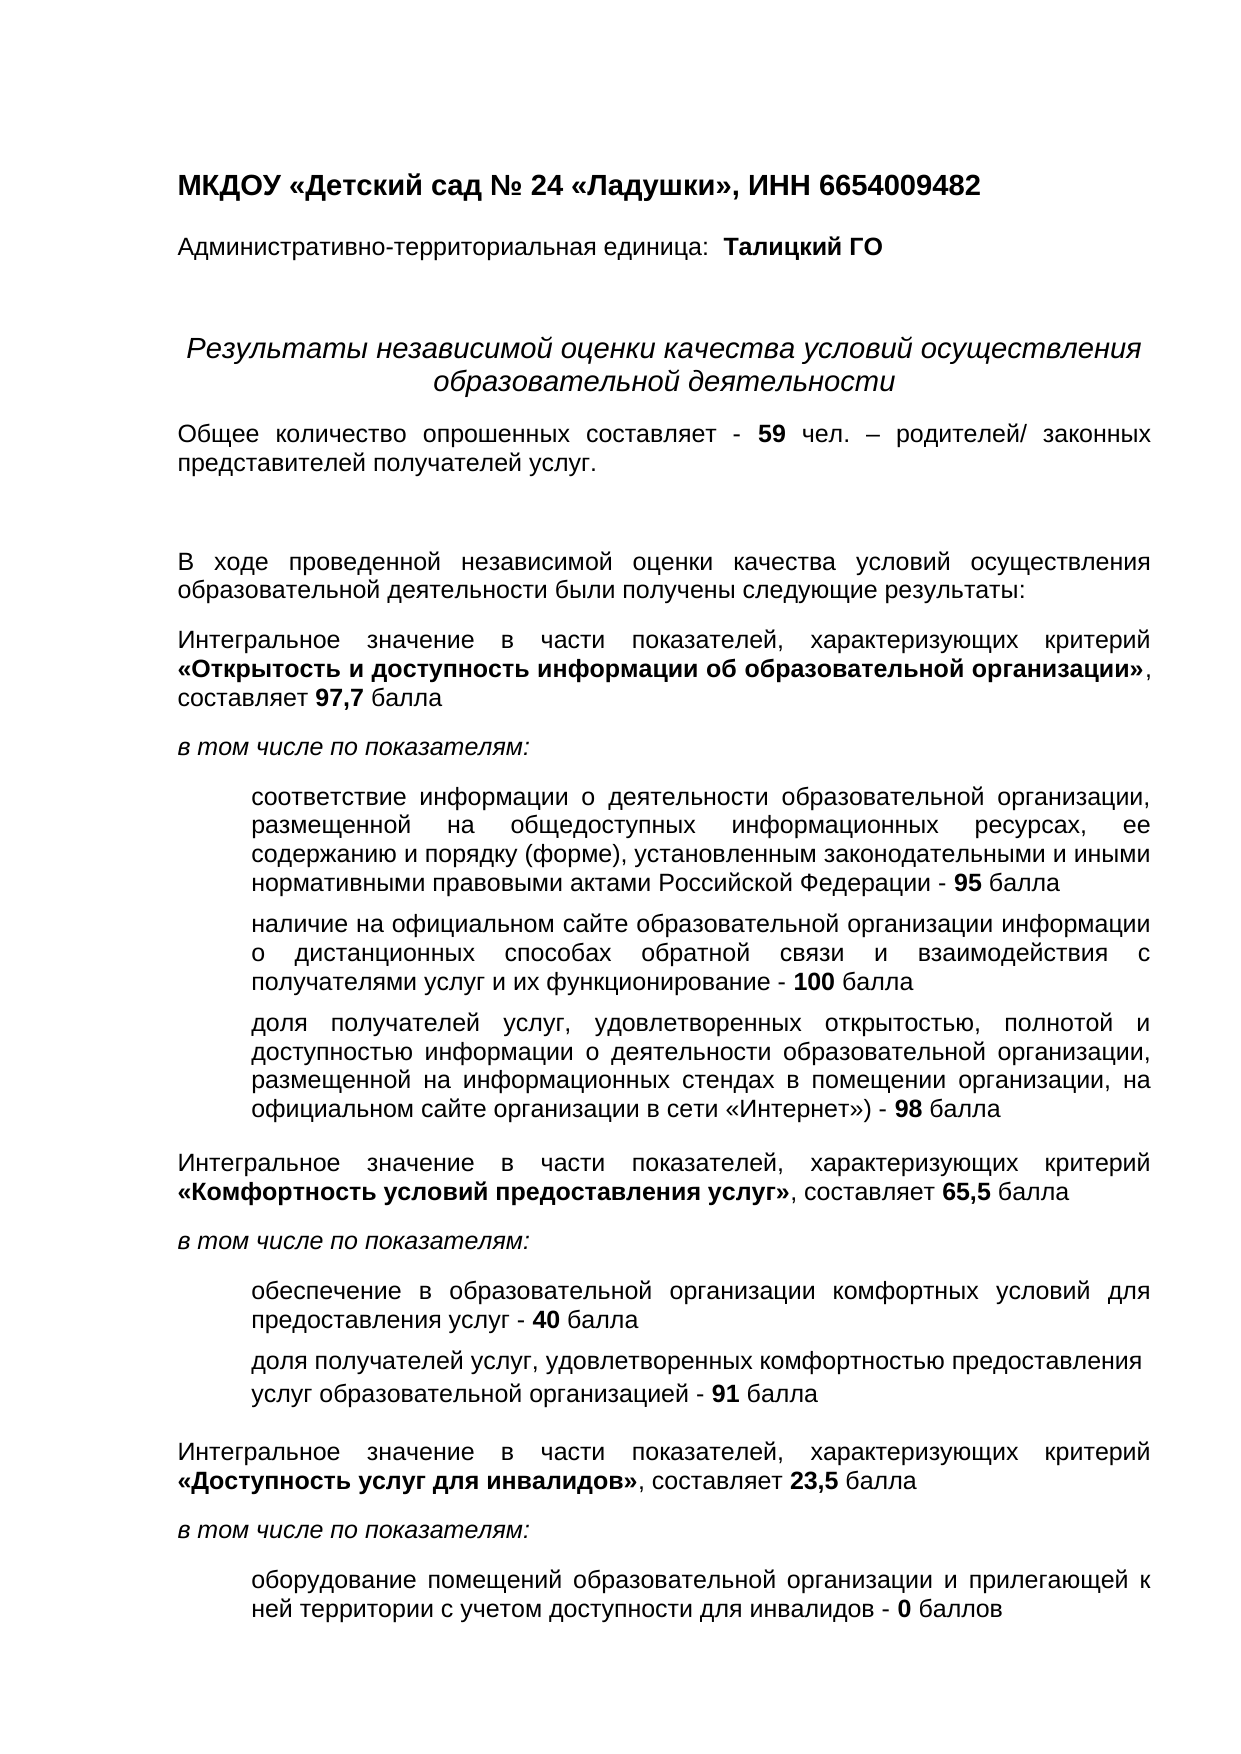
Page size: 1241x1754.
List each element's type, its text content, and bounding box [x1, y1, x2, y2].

text обеспечение в образовательной организации комфортных условий для предоставления услуг - 40 балла [251, 1276, 1152, 1333]
text в том числе по показателям: [177, 732, 1152, 761]
text соответствие информации о деятельности образовательной организации, размещенной на общедоступных информационных ресурсах, ее содержанию и порядку (форме), установленным законодательными и иными нормативными правовыми актами Российской Федерации - 95 балла [251, 782, 1152, 897]
text В ходе проведенной независимой оценки качества условий осуществления образовательной деятельности были получены следующие результаты: [177, 547, 1152, 604]
text наличие на официальном сайте образовательной организации информации о дистанционных способах обратной связи и взаимодействия с получателями услуг и их функционирование - 100 балла [251, 909, 1152, 995]
text Административно-территориальная единица: Талицкий ГО [177, 232, 1152, 260]
text оборудование помещений образовательной организации и прилегающей к ней территории с учетом доступности для инвалидов - 0 баллов [251, 1565, 1152, 1622]
text доля получателей услуг, удовлетворенных комфортностью предоставления услуг образовательной организацией - 91 балла [251, 1346, 1152, 1408]
text Интегральное значение в части показателей, характеризующих критерий «Доступность услуг для инвалидов», составляет 23,5 балла [177, 1437, 1152, 1494]
text в том числе по показателям: [177, 1515, 1152, 1544]
text Общее количество опрошенных составляет - 59 чел. – родителей/ законных представителей получателей услуг. [177, 419, 1152, 476]
text в том числе по показателям: [177, 1226, 1152, 1255]
text Интегральное значение в части показателей, характеризующих критерий «Открытость и доступность информации об образовательной организации», составляет 97,7 балла [177, 625, 1152, 711]
text Результаты независимой оценки качества условий осуществления образовательной деятельности [177, 331, 1152, 398]
text Интегральное значение в части показателей, характеризующих критерий «Комфортность условий предоставления услуг», составляет 65,5 балла [177, 1148, 1152, 1205]
subtitle МКДОУ «Детский сад № 24 «Ладушки», ИНН 6654009482 [177, 168, 1152, 202]
text доля получателей услуг, удовлетворенных открытостью, полнотой и доступностью информации о деятельности образовательной организации, размещенной на информационных стендах в помещении организации, на официальном сайте организации в сети «Интернет») - 98 балла [251, 1008, 1152, 1123]
